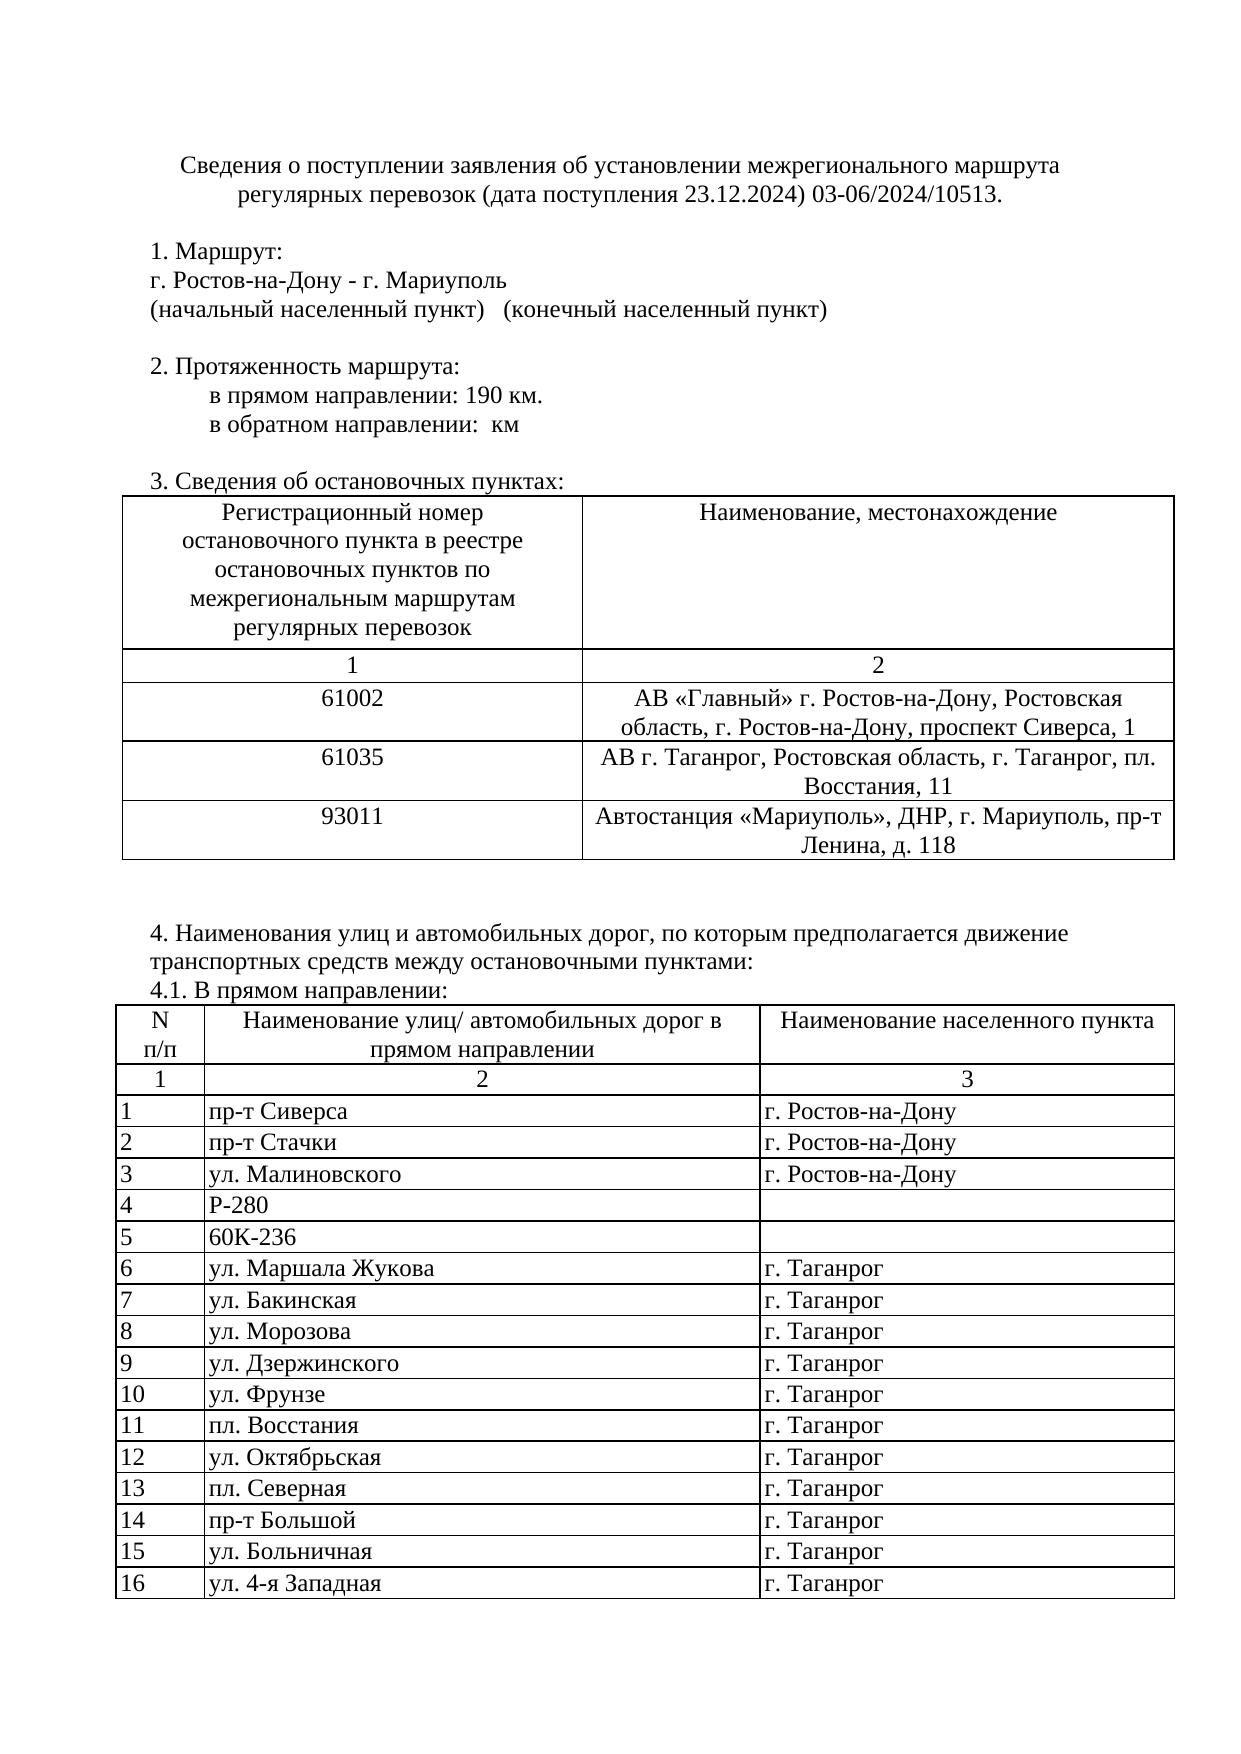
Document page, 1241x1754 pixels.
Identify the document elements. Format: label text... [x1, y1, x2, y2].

text в обратном направлении: км [150, 409, 1090, 437]
table_cell ул. Маршала Жукова [205, 1253, 759, 1283]
table_cell г. Таганрог [761, 1505, 1174, 1535]
table_cell г. Ростов-на-Дону [761, 1096, 1174, 1126]
table_cell [761, 1190, 1174, 1220]
table_cell пр-т Большой [205, 1505, 759, 1535]
table_cell АВ г. Таганрог, Ростовская область, г. Таганрог, пл. Восстания, 11 [583, 742, 1173, 799]
table_cell ул. Фрунзе [205, 1379, 759, 1409]
table_header Наименование улиц/ автомобильных дорог в прямом направлении [205, 1006, 759, 1063]
text (начальный населенный пункт) (конечный населенный пункт) [150, 294, 1090, 322]
table_cell ул. Бакинская [205, 1285, 759, 1314]
table_cell 60К-236 [205, 1222, 759, 1252]
table_cell ул. 4-я Западная [205, 1568, 759, 1598]
table_cell Автостанция «Мариуполь», ДНР, г. Мариуполь, пр-т Ленина, д. 118 [583, 801, 1173, 858]
table_header Наименование населенного пункта [761, 1006, 1174, 1063]
table_cell 5 [117, 1222, 204, 1252]
text 3. Сведения об остановочных пунктах: [150, 466, 1090, 495]
table_cell пр-т Стачки [205, 1127, 759, 1157]
text в прямом направлении: 190 км. [150, 380, 1090, 409]
table_cell г. Таганрог [761, 1253, 1174, 1283]
table_cell г. Таганрог [761, 1379, 1174, 1409]
table_cell г. Ростов-на-Дону [761, 1127, 1174, 1157]
table_cell 3 [761, 1065, 1174, 1094]
table_cell ул. Дзержинского [205, 1348, 759, 1377]
table_header Наименование, местонахождение [583, 497, 1173, 648]
table_cell 12 [117, 1442, 204, 1472]
table_cell 7 [117, 1285, 204, 1314]
table_cell 14 [117, 1505, 204, 1535]
table_cell 9 [117, 1348, 204, 1377]
table_cell 6 [117, 1253, 204, 1283]
table_cell 16 [117, 1568, 204, 1598]
text 2. Протяженность маршрута: [150, 351, 1090, 380]
table_cell 3 [117, 1159, 204, 1189]
table_cell 11 [117, 1411, 204, 1440]
table_cell 61002 [123, 683, 582, 740]
table_cell ул. Малиновского [205, 1159, 759, 1189]
table_cell г. Таганрог [761, 1411, 1174, 1440]
table_cell 2 [583, 650, 1173, 681]
table_cell ул. Октябрьская [205, 1442, 759, 1472]
table_cell 61035 [123, 742, 582, 799]
table_cell 4 [117, 1190, 204, 1220]
table_cell г. Таганрог [761, 1473, 1174, 1503]
table_cell 1 [117, 1065, 204, 1094]
table_cell 1 [123, 650, 582, 681]
table_cell 15 [117, 1536, 204, 1566]
table_cell АВ «Главный» г. Ростов-на-Дону, Ростовская область, г. Ростов-на-Дону, проспект Сиверса, 1 [583, 683, 1173, 740]
table_cell г. Таганрог [761, 1568, 1174, 1598]
table_cell г. Таганрог [761, 1316, 1174, 1346]
table_cell 8 [117, 1316, 204, 1346]
text 4. Наименования улиц и автомобильных дорог, по которым предполагается движение транспортных средств между остановочными пунктами: [150, 918, 1090, 975]
text Сведения о поступлении заявления об установлении межрегионального маршрута регулярных перевозок (дата поступления 23.12.2024) 03-06/2024/10513. [150, 150, 1090, 207]
table_cell пл. Северная [205, 1473, 759, 1503]
table_cell [761, 1222, 1174, 1252]
text г. Ростов-на-Дону - г. Мариуполь [150, 265, 1090, 294]
table_cell г. Таганрог [761, 1348, 1174, 1377]
table_cell ул. Морозова [205, 1316, 759, 1346]
table_cell Р-280 [205, 1190, 759, 1220]
table_cell пл. Восстания [205, 1411, 759, 1440]
table_cell г. Таганрог [761, 1285, 1174, 1314]
table_cell 2 [205, 1065, 759, 1094]
text 4.1. В прямом направлении: [150, 975, 1090, 1004]
table_header N п/п [117, 1006, 204, 1063]
table_cell ул. Больничная [205, 1536, 759, 1566]
table_cell 2 [117, 1127, 204, 1157]
table_cell 1 [117, 1096, 204, 1126]
table_cell 10 [117, 1379, 204, 1409]
table_cell 13 [117, 1473, 204, 1503]
table_cell г. Ростов-на-Дону [761, 1159, 1174, 1189]
table_header Регистрационный номер остановочного пункта в реестре остановочных пунктов по межрегиональным маршрутам регулярных перевозок [123, 497, 582, 648]
table_cell г. Таганрог [761, 1442, 1174, 1472]
text 1. Маршрут: [150, 236, 1090, 265]
table_cell пр-т Сиверса [205, 1096, 759, 1126]
table_cell 93011 [123, 801, 582, 858]
table_cell г. Таганрог [761, 1536, 1174, 1566]
